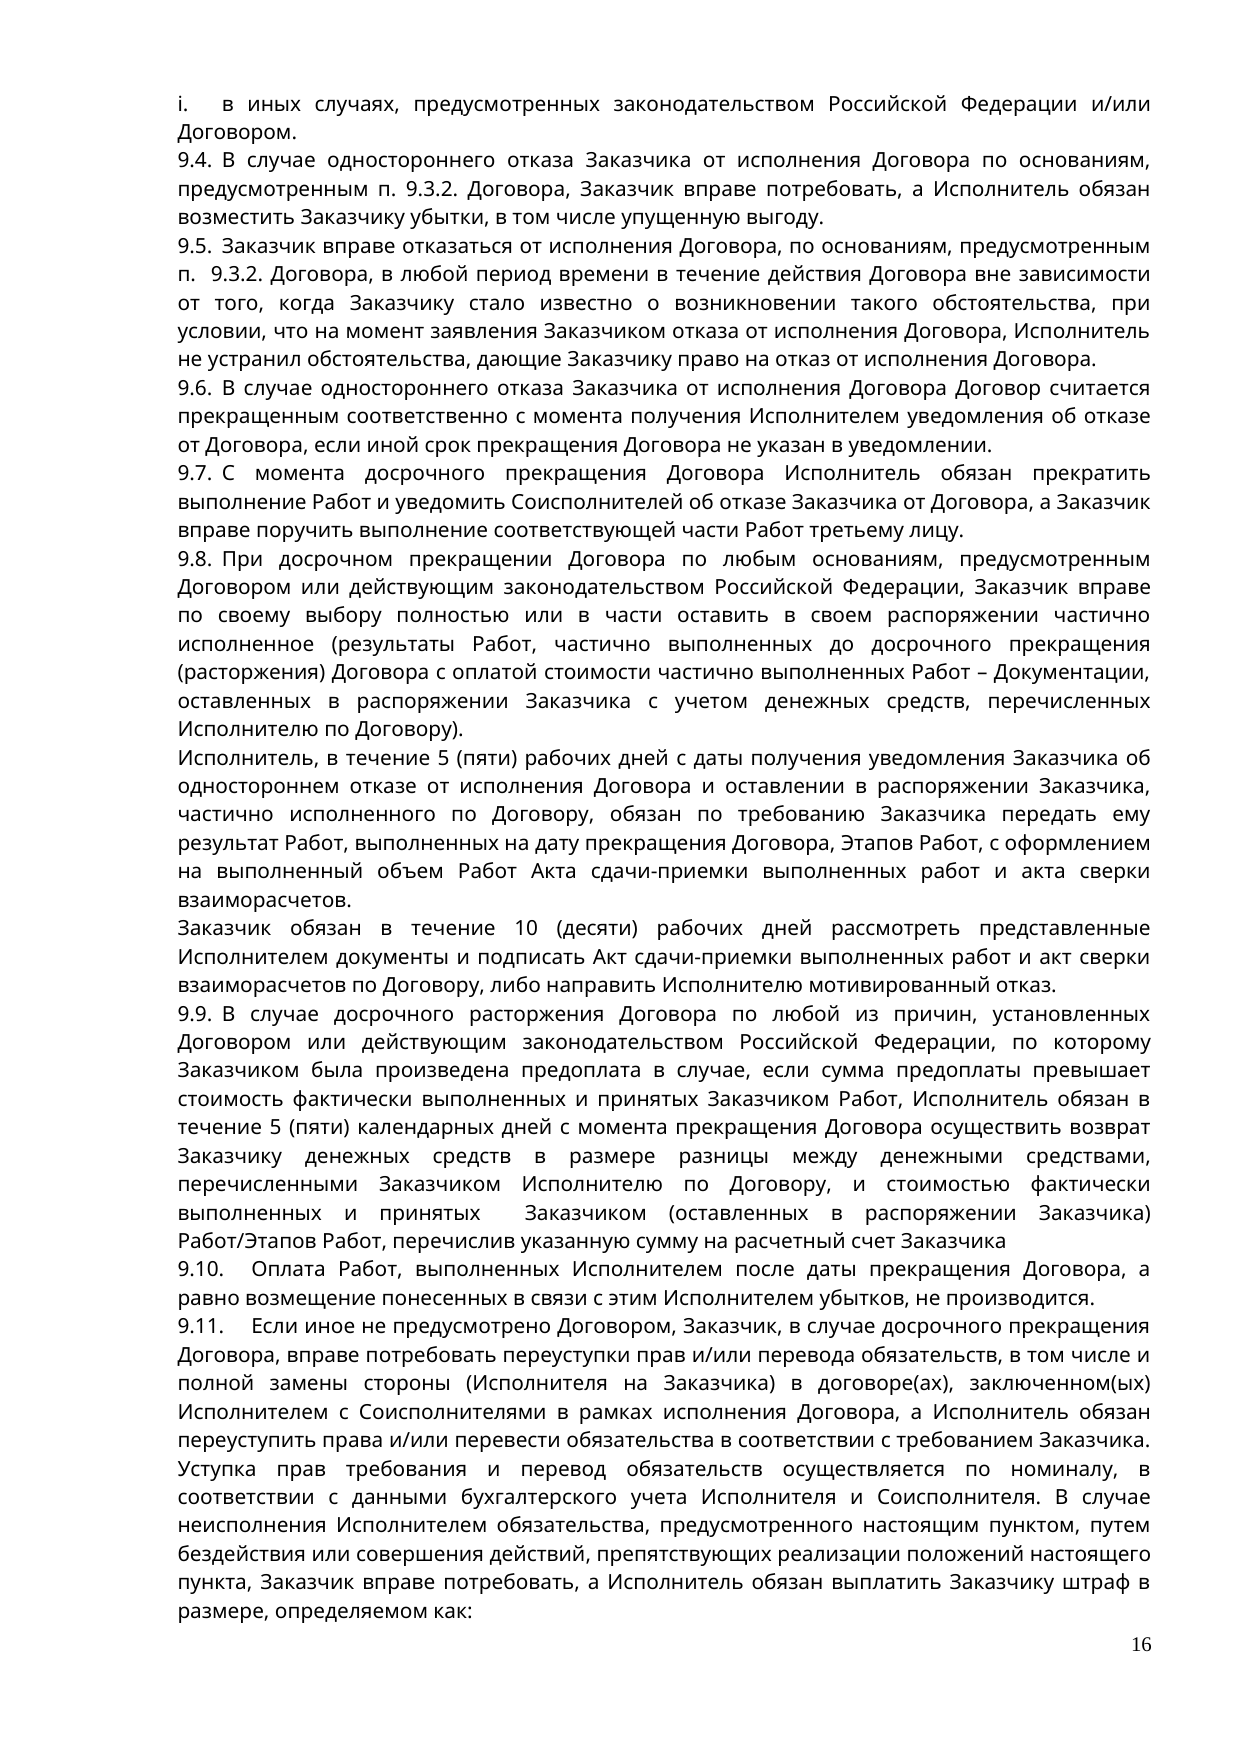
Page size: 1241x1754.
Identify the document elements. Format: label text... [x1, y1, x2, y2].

text Заказчик обязан в течение 10 (десяти) рабочих дней рассмотреть представленные Исполнителем документы и подписать Акт сдачи-приемки выполненных работ и акт сверки взаиморасчетов по Договору, либо направить Исполнителю мотивированный отказ. [177, 913, 1152, 999]
list Заказчик вправе отказаться от исполнения Договора, по основаниям, предусмотренным п. 9.3.2. Договора, в любой период времени в течение действия Договора вне зависимости от того, когда Заказчику стало известно о возникновении такого обстоятельства, при условии, что на момент заявления Заказчиком отказа от исполнения Договора, Исполнитель не устранил обстоятельства, дающие Заказчику право на отказ от исполнения Договора. [177, 231, 1152, 373]
list В случае досрочного расторжения Договора по любой из причин, установленных Договором или действующим законодательством Российской Федерации, по которому Заказчиком была произведена предоплата в случае, если сумма предоплаты превышает стоимость фактически выполненных и принятых Заказчиком Работ, Исполнитель обязан в течение 5 (пяти) календарных дней с момента прекращения Договора осуществить возврат Заказчику денежных средств в размере разницы между денежными средствами, перечисленными Заказчиком Исполнителю по Договору, и стоимостью фактически выполненных и принятых Заказчиком (оставленных в распоряжении Заказчика) Работ/Этапов Работ, перечислив указанную сумму на расчетный счет Заказчика [177, 999, 1152, 1254]
text Исполнитель, в течение 5 (пяти) рабочих дней с даты получения уведомления Заказчика об одностороннем отказе от исполнения Договора и оставлении в распоряжении Заказчика, частично исполненного по Договору, обязан по требованию Заказчика передать ему результат Работ, выполненных на дату прекращения Договора, Этапов Работ, с оформлением на выполненный объем Работ Акта сдачи-приемки выполненных работ и акта сверки взаиморасчетов. [177, 743, 1152, 913]
list Оплата Работ, выполненных Исполнителем после даты прекращения Договора, а равно возмещение понесенных в связи с этим Исполнителем убытков, не производится. [177, 1254, 1152, 1311]
list Если иное не предусмотрено Договором, Заказчик, в случае досрочного прекращения Договора, вправе потребовать переуступки прав и/или перевода обязательств, в том числе и полной замены стороны (Исполнителя на Заказчика) в договоре(ах), заключенном(ых) Исполнителем с Соисполнителями в рамках исполнения Договора, а Исполнитель обязан переуступить права и/или перевести обязательства в соответствии с требованием Заказчика. Уступка прав требования и перевод обязательств осуществляется по номиналу, в соответствии с данными бухгалтерского учета Исполнителя и Соисполнителя. В случае неисполнения Исполнителем обязательства, предусмотренного настоящим пунктом, путем бездействия или совершения действий, препятствующих реализации положений настоящего пункта, Заказчик вправе потребовать, а Исполнитель обязан выплатить Заказчику штраф в размере, определяемом как: [177, 1311, 1152, 1624]
list При досрочном прекращении Договора по любым основаниям, предусмотренным Договором или действующим законодательством Российской Федерации, Заказчик вправе по своему выбору полностью или в части оставить в своем распоряжении частично исполненное (результаты Работ, частично выполненных до досрочного прекращения (расторжения) Договора с оплатой стоимости частично выполненных Работ – Документации, оставленных в распоряжении Заказчика с учетом денежных средств, перечисленных Исполнителю по Договору). [177, 544, 1152, 743]
list В случае одностороннего отказа Заказчика от исполнения Договора по основаниям, предусмотренным п. 9.3.2. Договора, Заказчик вправе потребовать, а Исполнитель обязан возместить Заказчику убытки, в том числе упущенную выгоду. [177, 146, 1152, 231]
list В случае одностороннего отказа Заказчика от исполнения Договора Договор считается прекращенным соответственно с момента получения Исполнителем уведомления об отказе от Договора, если иной срок прекращения Договора не указан в уведомлении. [177, 373, 1152, 458]
list С момента досрочного прекращения Договора Исполнитель обязан прекратить выполнение Работ и уведомить Соисполнителей об отказе Заказчика от Договора, а Заказчик вправе поручить выполнение соответствующей части Работ третьему лицу. [177, 458, 1152, 544]
list в иных случаях, предусмотренных законодательством Российской Федерации и/или Договором. [177, 89, 1152, 146]
